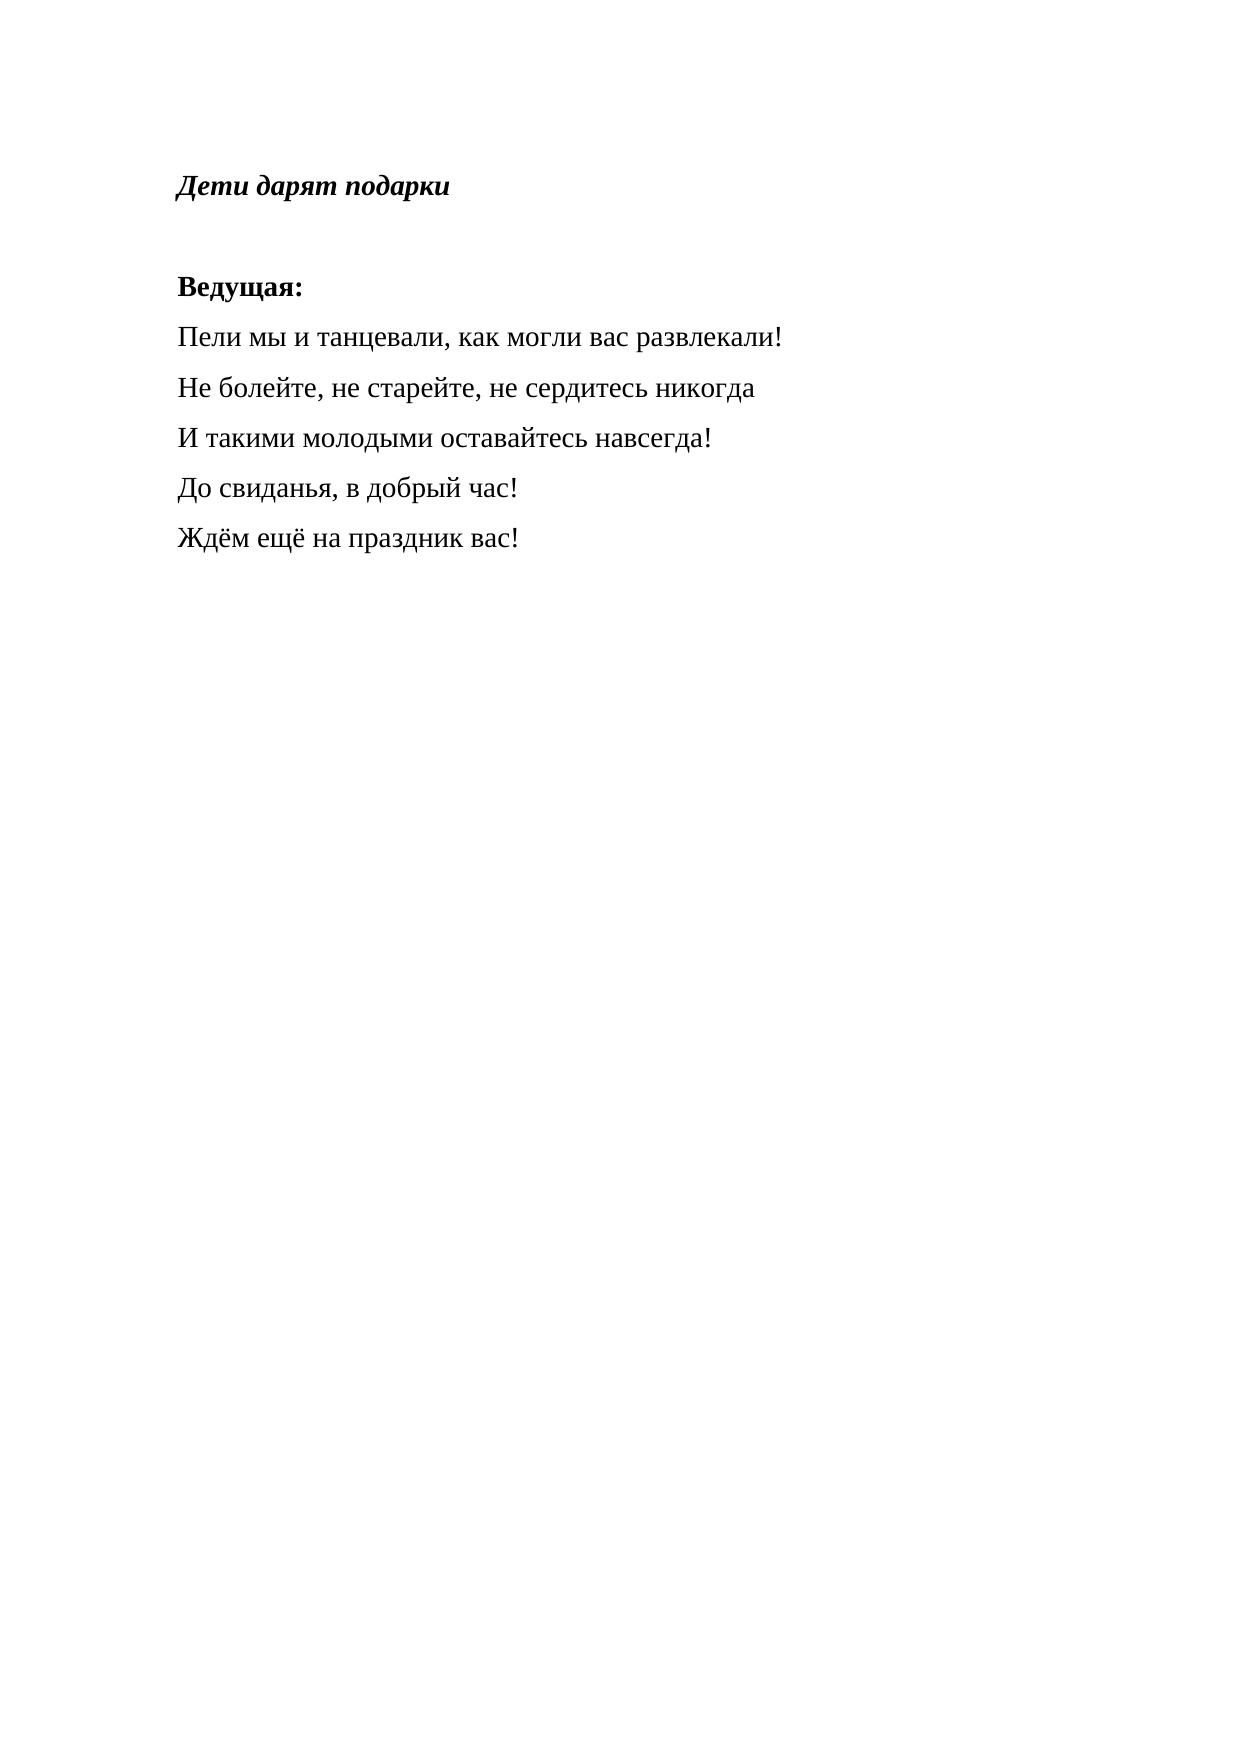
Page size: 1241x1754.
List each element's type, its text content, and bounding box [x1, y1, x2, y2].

text И такими молодыми оставайтесь навсегда! [177, 420, 1152, 453]
text Пели мы и танцевали, как могли вас развлекали! [177, 319, 1152, 353]
text Дети дарят подарки [177, 168, 1152, 202]
text До свиданья, в добрый час! [177, 470, 1152, 504]
text Ведущая: [177, 269, 1152, 303]
text Не болейте, не старейте, не сердитесь никогда [177, 370, 1152, 403]
text Ждём ещё на праздник вас! [177, 521, 1152, 554]
